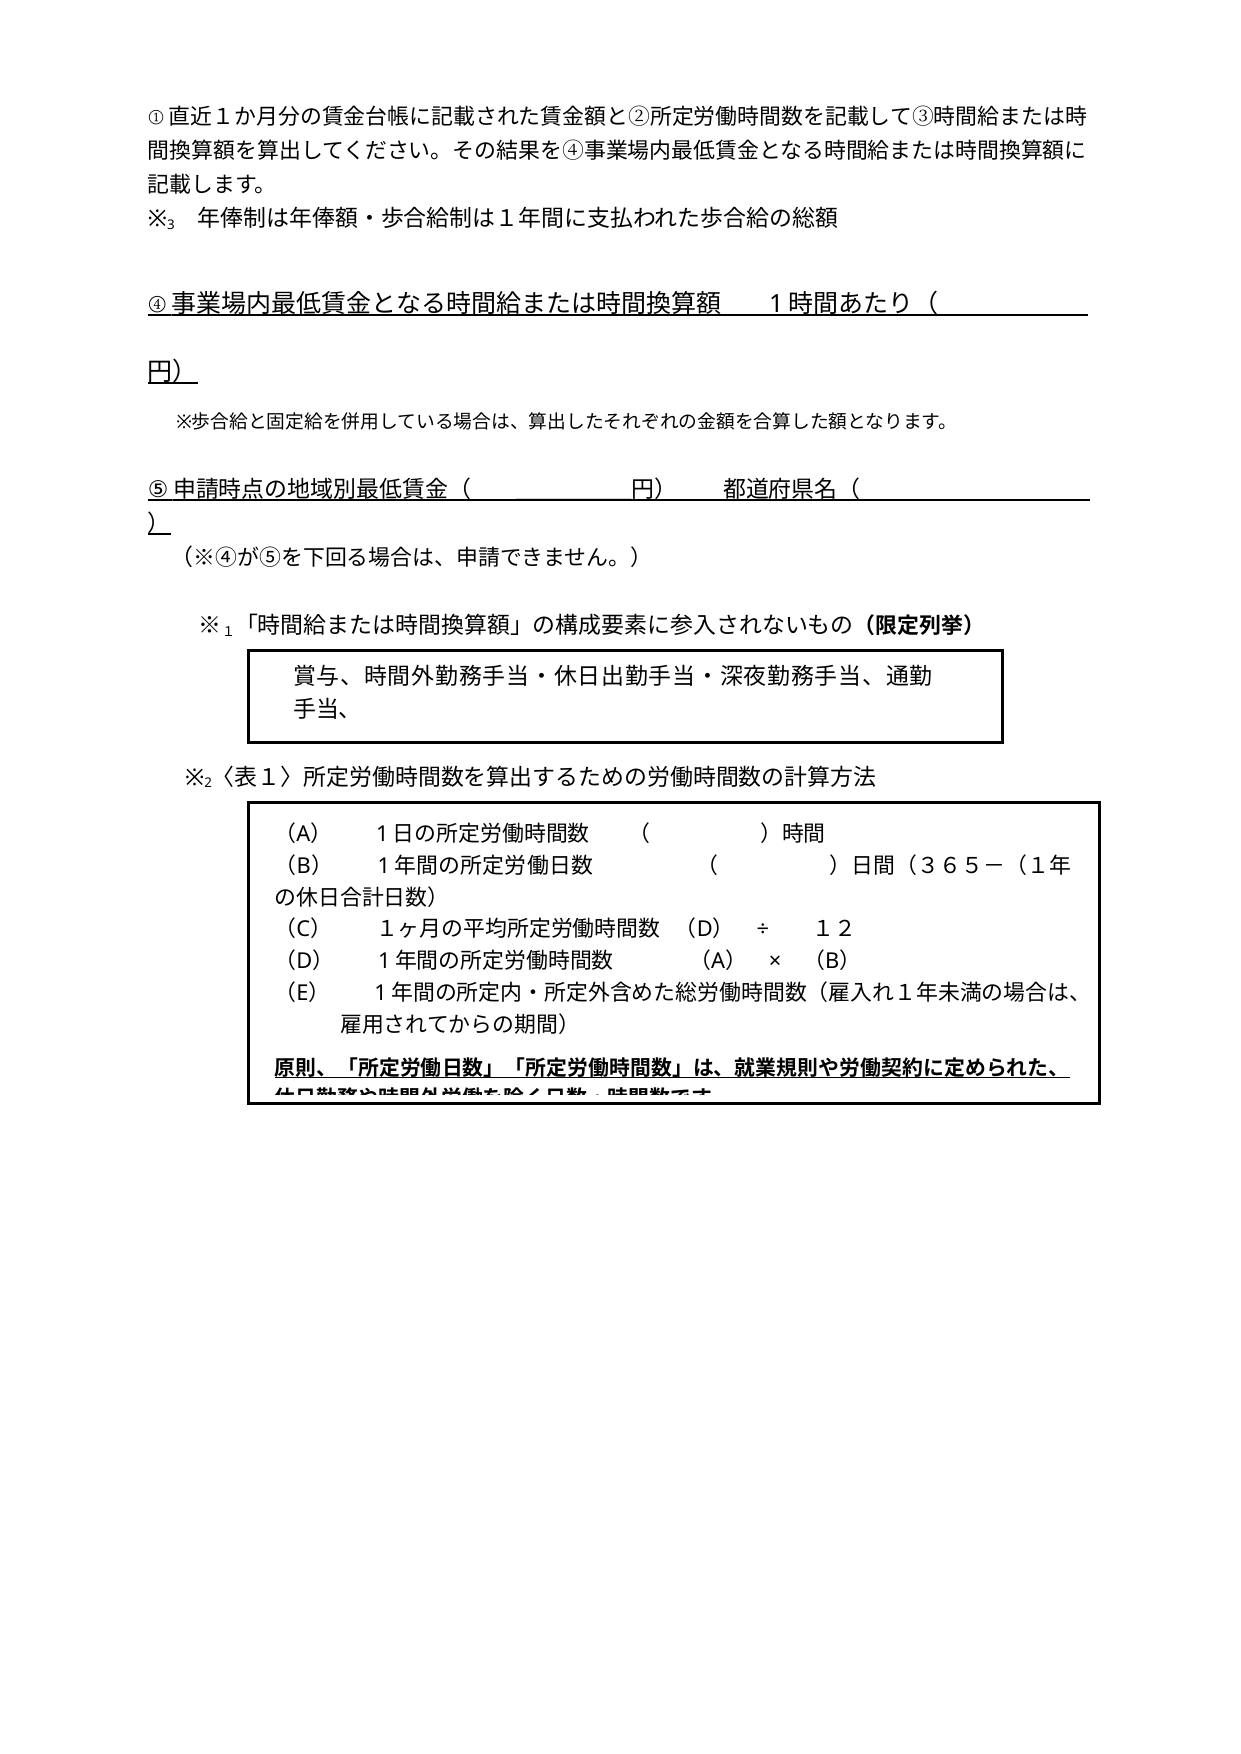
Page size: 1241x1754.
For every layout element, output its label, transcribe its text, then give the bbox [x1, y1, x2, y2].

text （※④が⑤を下回る場合は、申請できません。） [148, 538, 1092, 572]
text 事業場内最低賃金となる時間給または時間換算額 1時間あたり（ 円） [148, 268, 1092, 403]
text ⑤申請時点の地域別最低賃金（ ＿＿＿＿＿円） 都道府県名（ ） [148, 471, 1092, 538]
text ※歩合給と固定給を併用している場合は、算出したそれぞれの金額を合算した額となります。 [167, 403, 1092, 437]
text ※3 年俸制は年俸額・歩合給制は１年間に支払われた歩合給の総額 [148, 200, 1092, 234]
text ※１「時間給または時間換算額」の構成要素に参入されないもの（限定列挙） [148, 606, 1092, 640]
text 直近１か月分の賃金台帳に記載された賃金額と所定労働時間数を記載して時間給または時間換算額を算出してください。その結果を事業場内最低賃金となる時間給または時間換算額に記載します。 [148, 98, 1092, 200]
list ※2〈表１〉所定労働時間数を算出するための労働時間数の計算方法 [185, 758, 1092, 792]
